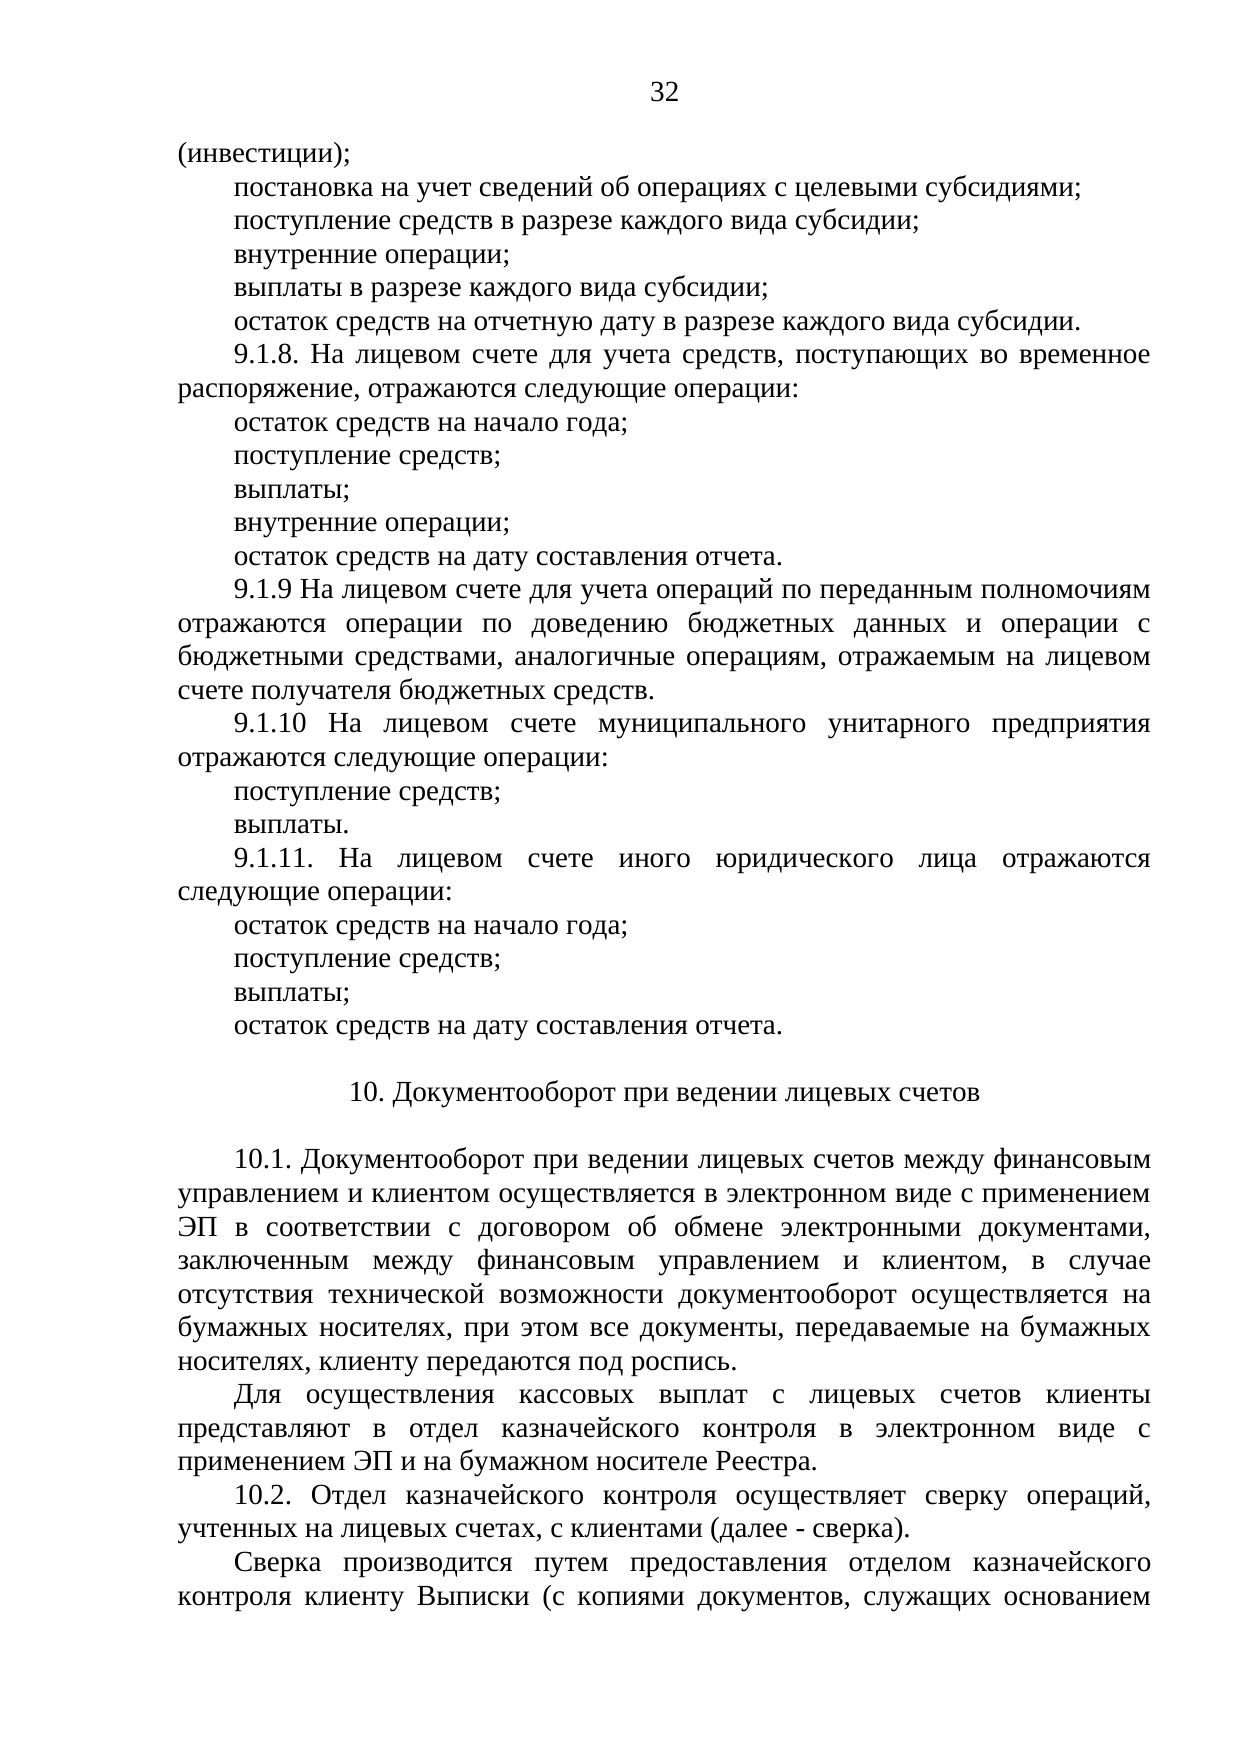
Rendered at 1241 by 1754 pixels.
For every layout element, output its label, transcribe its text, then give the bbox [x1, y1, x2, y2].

text 9.1.10 На лицевом счете муниципального унитарного предприятия отражаются следующие операции: [177, 706, 1152, 773]
text остаток средств на отчетную дату в разрезе каждого вида субсидии. [177, 303, 1152, 337]
text постановка на учет сведений об операциях с целевыми субсидиями; [177, 169, 1152, 202]
text внутренние операции; [177, 504, 1152, 538]
text остаток средств на начало года; [177, 404, 1152, 437]
text Для осуществления кассовых выплат с лицевых счетов клиенты представляют в отдел казначейского контроля в электронном виде с применением ЭП и на бумажном носителе Реестра. [177, 1376, 1152, 1477]
text остаток средств на дату составления отчета. [177, 538, 1152, 571]
text поступление средств; [177, 773, 1152, 806]
text поступление средств в разрезе каждого вида субсидии; [177, 202, 1152, 236]
text остаток средств на дату составления отчета. [177, 1007, 1152, 1041]
text 9.1.9 На лицевом счете для учета операций по переданным полномочиям отражаются операции по доведению бюджетных данных и операции с бюджетными средствами, аналогичные операциям, отражаемым на лицевом счете получателя бюджетных средств. [177, 571, 1152, 706]
text внутренние операции; [177, 236, 1152, 269]
text поступление средств; [177, 437, 1152, 471]
text выплаты; [177, 974, 1152, 1007]
title 10. Документооборот при ведении лицевых счетов [177, 1074, 1152, 1108]
text выплаты; [177, 471, 1152, 504]
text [177, 135, 1152, 169]
text 10.2. Отдел казначейского контроля осуществляет сверку операций, учтенных на лицевых счетах, с клиентами (далее - сверка). [177, 1477, 1152, 1544]
text 9.1.11. На лицевом счете иного юридического лица отражаются следующие операции: [177, 840, 1152, 907]
text поступление средств; [177, 940, 1152, 974]
text 10.1. Документооборот при ведении лицевых счетов между финансовым управлением и клиентом осуществляется в электронном виде с применением ЭП в соответствии с договором об обмене электронными документами, заключенным между финансовым управлением и клиентом, в случае отсутствия технической возможности документооборот осуществляется на бумажных носителях, при этом все документы, передаваемые на бумажных носителях, клиенту передаются под роспись. [177, 1142, 1152, 1376]
text остаток средств на начало года; [177, 907, 1152, 940]
text 9.1.8. На лицевом счете для учета средств, поступающих во временное распоряжение, отражаются следующие операции: [177, 337, 1152, 404]
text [177, 1544, 1152, 1611]
text выплаты в разрезе каждого вида субсидии; [177, 269, 1152, 303]
text выплаты. [177, 806, 1152, 840]
